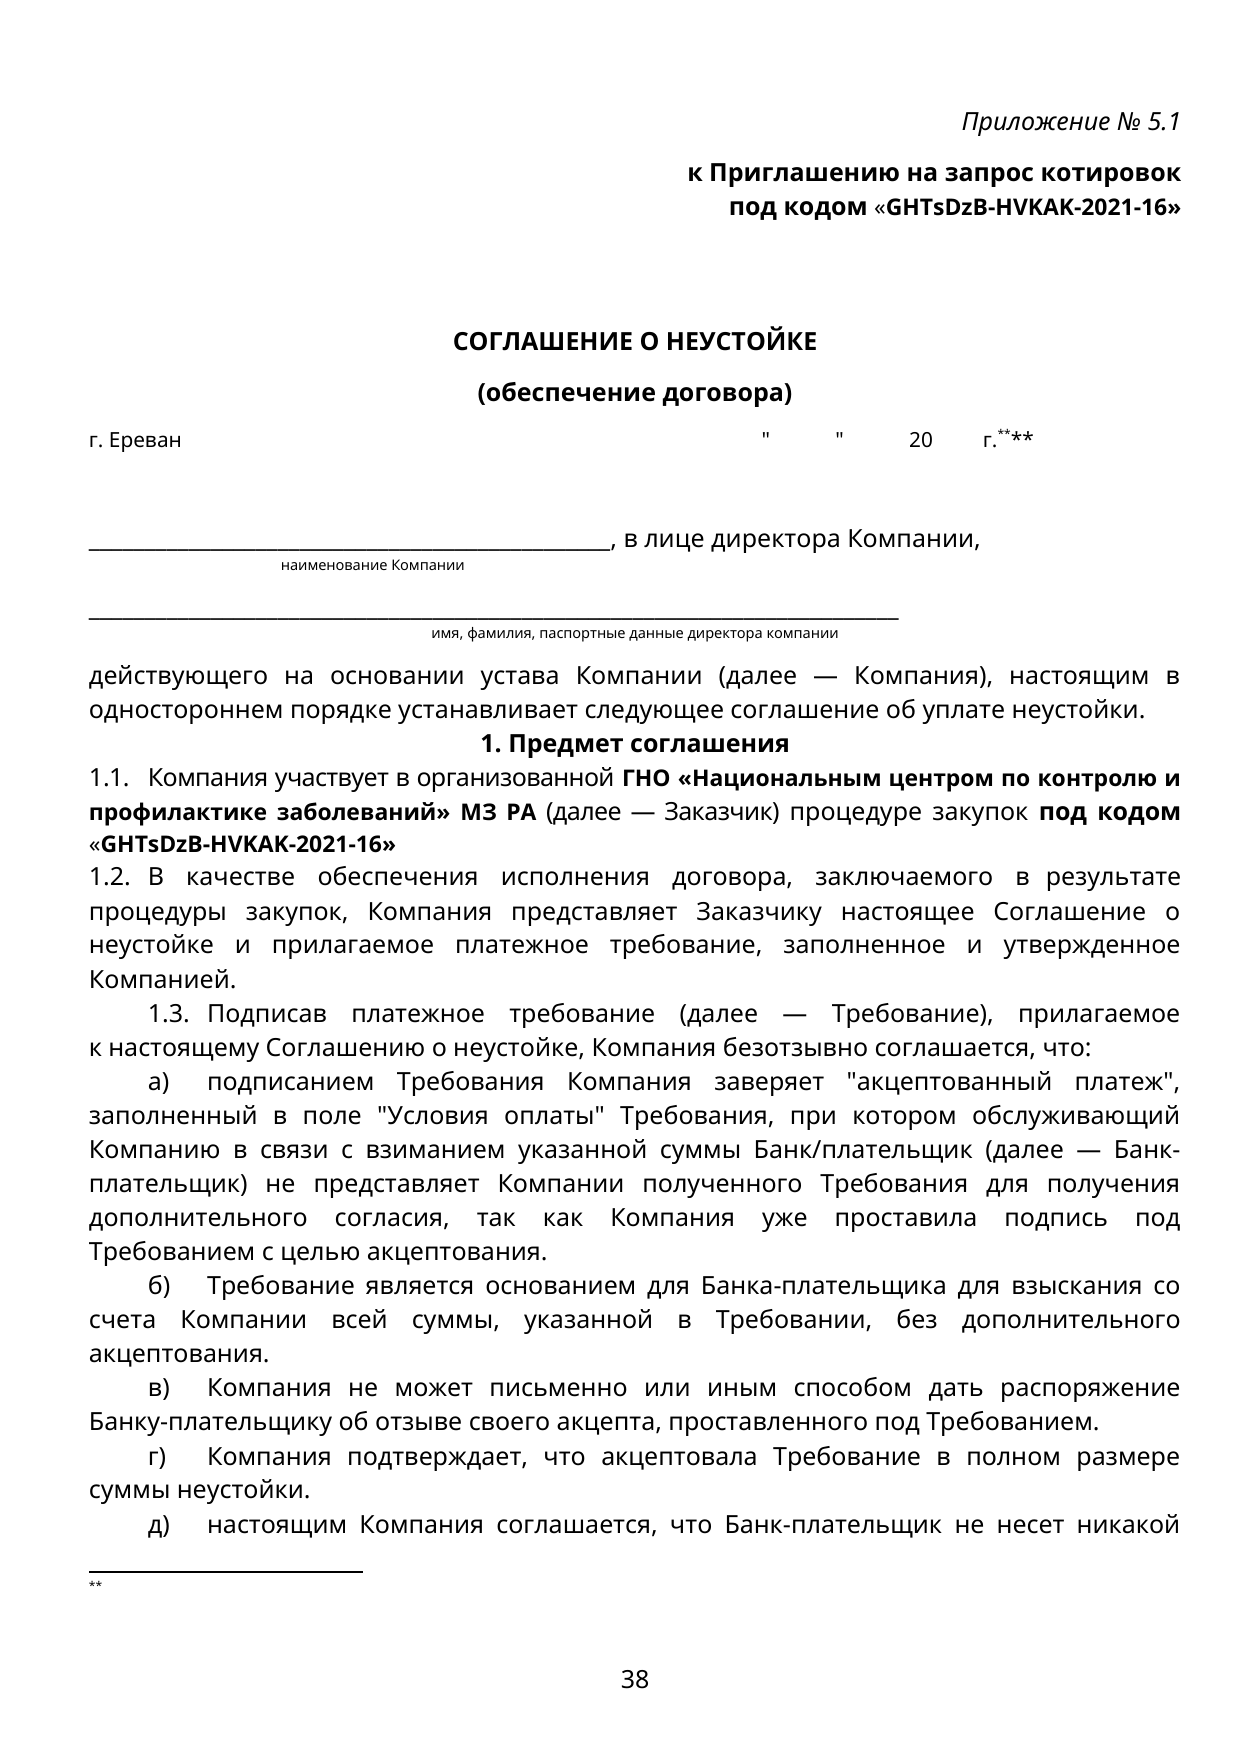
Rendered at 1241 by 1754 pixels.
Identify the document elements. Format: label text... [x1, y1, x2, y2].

text 1.2. В качестве обеспечения исполнения договора, заключаемого в результате процедуры закупок, Компания представляет Заказчику настоящее Соглашение о неустойке и прилагаемое платежное требование, заполненное и утвержденное Компанией. [89, 859, 1181, 995]
text а) подписанием Требования Компания заверяет "акцептованный платеж", заполненный в поле "Условия оплаты" Требования, при котором обслуживающий Компанию в связи с взиманием указанной суммы Банк/плательщик (далее — Банк-плательщик) не представляет Компании полученного Требования для получения дополнительного согласия, так как Компания уже проставила подпись под Требованием с целью акцептования. [89, 1063, 1181, 1268]
text Приложение № 5.1 [89, 103, 1181, 137]
text (обеспечение договора) [89, 374, 1181, 408]
text 1. Предмет соглашения [89, 725, 1181, 759]
table_header " " 20 г.** [576, 425, 1045, 470]
text 1.1. Компания участвует в организованной ГНО «Национальным центром по контролю и профилактике заболеваний» МЗ РА (далее — Заказчик) процедуре закупок под кодом «GHTsDzB-HVKAK-2021-16» [89, 759, 1181, 859]
text наименование Компании [281, 555, 1181, 589]
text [89, 1506, 1181, 1540]
text _______________________________________________, в лице директора Компании, [89, 521, 1181, 555]
text _________________________________________________________________________ [89, 589, 1181, 623]
table_header г. Ереван [78, 425, 576, 470]
text в) Компания не может письменно или иным способом дать распоряжение Банку-плательщику об отзыве своего акцепта, проставленного под Требованием. [89, 1370, 1181, 1438]
text к Приглашению на запрос котировок под кодом «GHTsDzB-HVKAK-2021-16» [89, 154, 1181, 222]
text г) Компания подтверждает, что акцептовала Требование в полном размере суммы неустойки. [89, 1438, 1181, 1506]
text имя, фамилия, паспортные данные директора компании [89, 623, 1181, 657]
text б) Требование является основанием для Банка-плательщика для взыскания со счета Компании всей суммы, указанной в Требовании, без дополнительного акцептования. [89, 1268, 1181, 1370]
text действующего на основании устава Компании (далее — Компания), настоящим в одностороннем порядке устанавливает следующее соглашение об уплате неустойки. [89, 657, 1181, 725]
text 1.3. Подписав платежное требование (далее — Требование), прилагаемое к настоящему Соглашению о неустойке, Компания безотзывно соглашается, что: [89, 995, 1181, 1063]
text СОГЛАШЕНИЕ О НЕУСТОЙКЕ [89, 324, 1181, 358]
